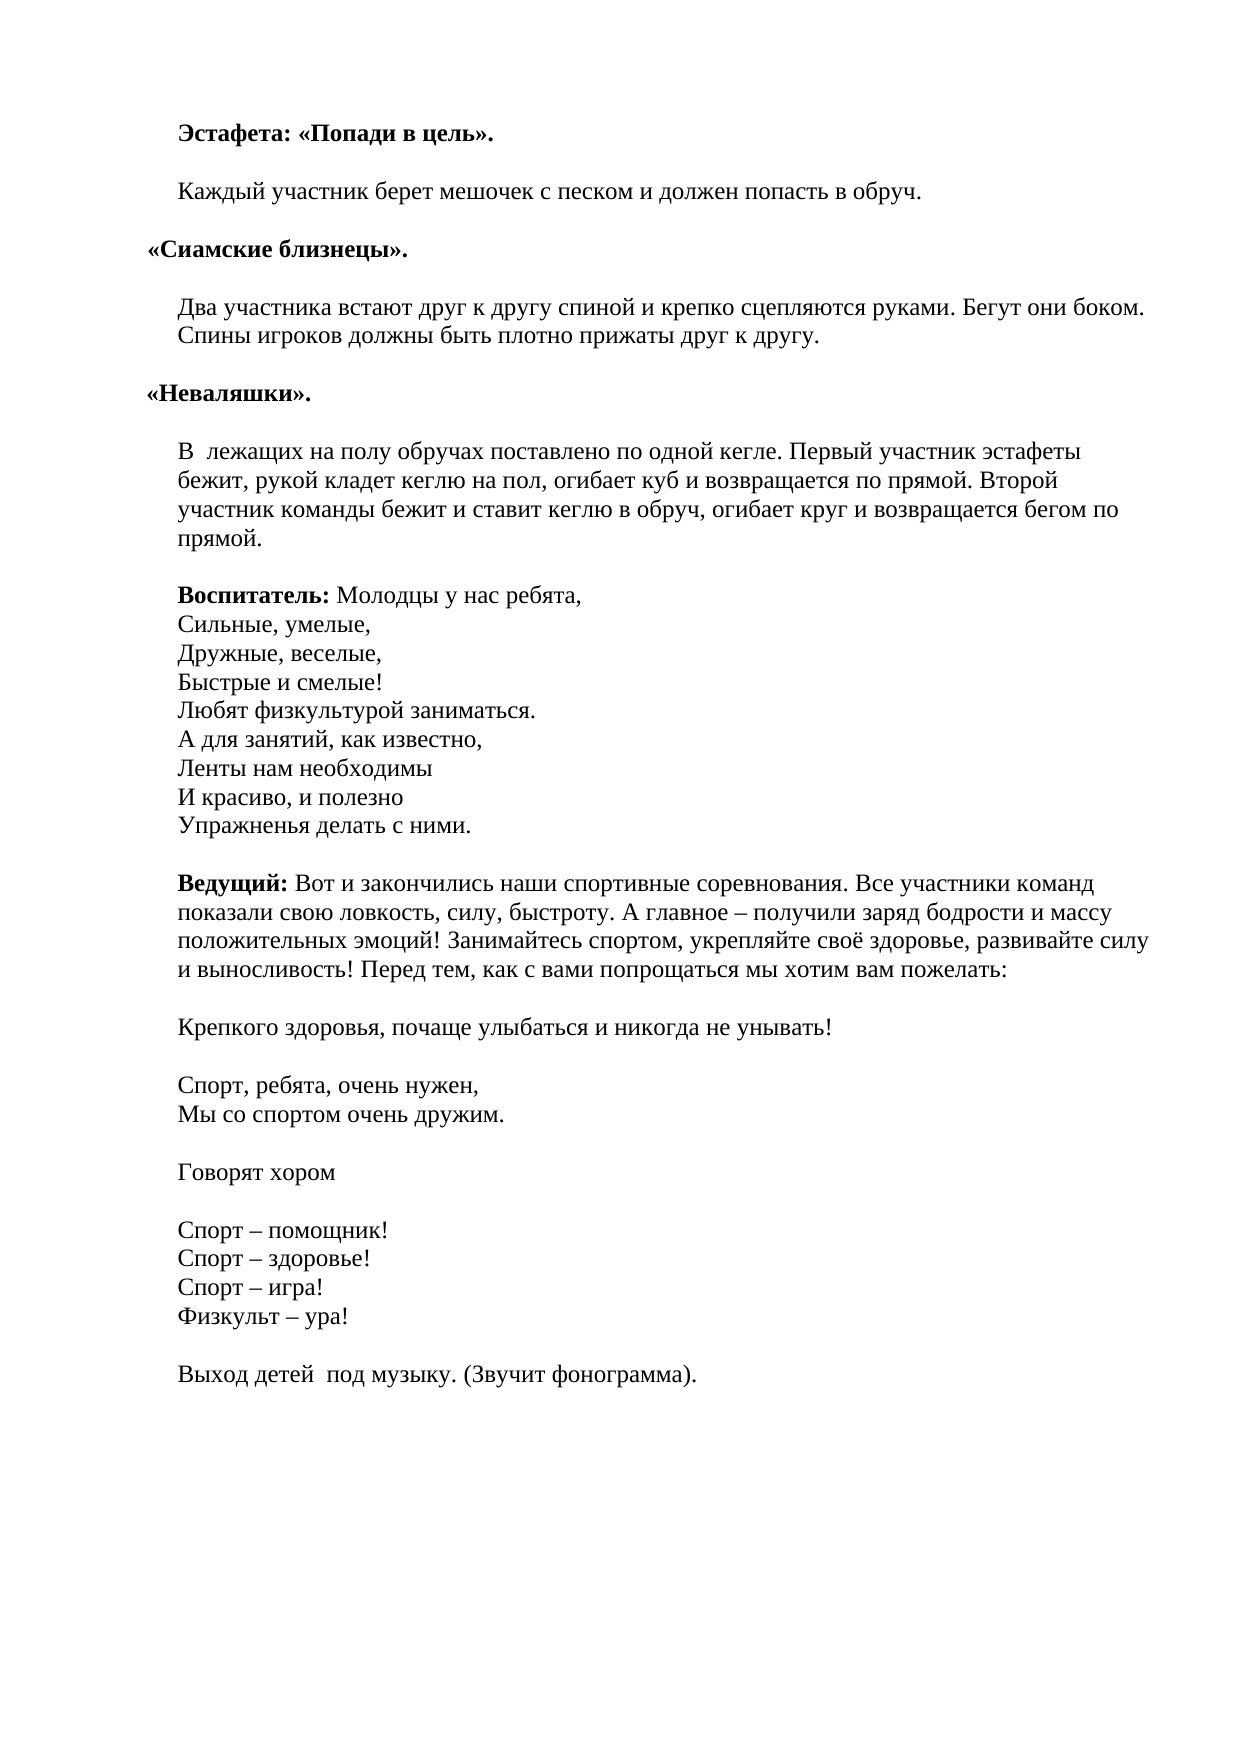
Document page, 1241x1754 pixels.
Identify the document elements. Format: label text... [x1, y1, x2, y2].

text Воспитатель: Молодцы у нас ребята, Сильные, умелые, Дружные, веселые, Быстрые и смелые! Любят физкультурой заниматься. А для занятий, как известно, Ленты нам необходимы И красиво, и полезно Упражненья делать с ними. Ведущий: Вот и закончились наши спортивные соревнования. Все участники команд показали свою ловкость, силу, быстроту. А главное – получили заряд бодрости и массу положительных эмоций! Занимайтесь спортом, укрепляйте своё здоровье, развивайте силу и выносливость! Перед тем, как с вами попрощаться мы хотим вам пожелать: [177, 581, 1152, 983]
text В лежащих на полу обручах поставлено по одной кегле. Первый участник эстафеты бежит, рукой кладет кеглю на пол, огибает куб и возвращается по прямой. Второй участник команды бежит и ставит кеглю в обруч, огибает круг и возвращается бегом по прямой. [177, 436, 1152, 551]
list «Сиамские близнецы». [140, 234, 1152, 263]
text Спорт – помощник! Спорт – здоровье! Спорт – игра! Физкульт – ура! [177, 1215, 1152, 1330]
list «Неваляшки». [140, 378, 1152, 407]
text Два участника встают друг к другу спиной и крепко сцепляются руками. Бегут они боком. Спины игроков должны быть плотно прижаты друг к другу. [177, 292, 1152, 349]
text Эстафета: «Попади в цель». [177, 118, 1152, 147]
text Крепкого здоровья, почаще улыбаться и никогда не унывать! [177, 1012, 1152, 1041]
text Спорт, ребята, очень нужен, Мы со спортом очень дружим. [177, 1070, 1152, 1128]
text Каждый участник берет мешочек с песком и должен попасть в обруч. [177, 176, 1152, 205]
text Выход детей под музыку. (Звучит фонограмма). [177, 1359, 1152, 1388]
text Говорят хором [177, 1157, 1152, 1186]
